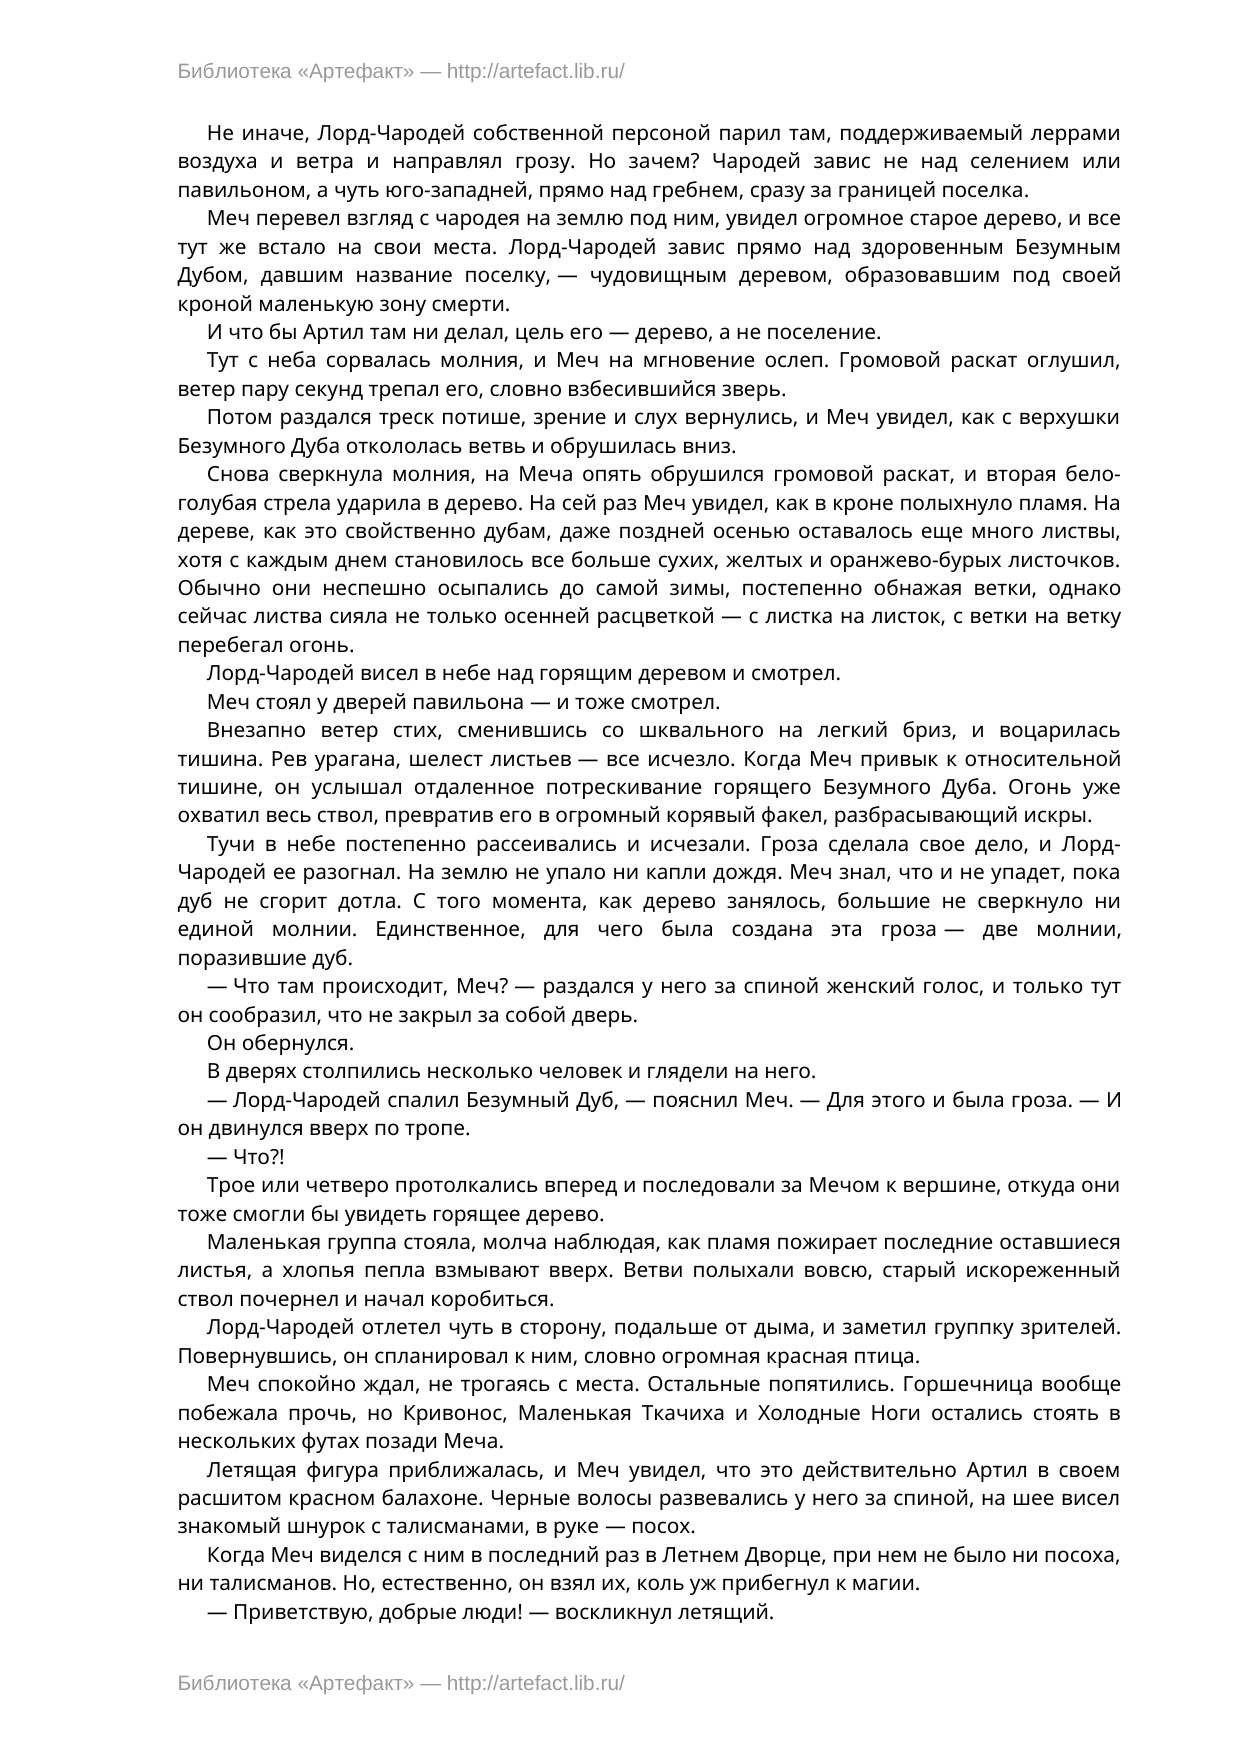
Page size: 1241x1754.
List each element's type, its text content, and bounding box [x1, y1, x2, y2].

text Маленькая группа стояла, молча наблюдая, как пламя пожирает последние оставшиеся листья, а хлопья пепла взмывают вверх. Ветви полыхали вовсю, старый искореженный ствол почернел и начал коробиться. [177, 1227, 1122, 1312]
text Тут с неба сорвалась молния, и Меч на мгновение ослеп. Громовой раскат оглушил, ветер пару секунд трепал его, словно взбесившийся зверь. [177, 346, 1122, 402]
text Тучи в небе постепенно рассеивались и исчезали. Гроза сделала свое дело, и Лорд-Чародей ее разогнал. На землю не упало ни капли дождя. Меч знал, что и не упадет, пока дуб не сгорит дотла. С того момента, как дерево занялось, большие не сверкнуло ни единой молнии. Единственное, для чего была создана эта гроза — две молнии, поразившие дуб. [177, 829, 1122, 971]
text Меч стоял у дверей павильона — и тоже смотрел. [177, 687, 1122, 715]
text Меч перевел взгляд с чародея на землю под ним, увидел огромное старое дерево, и все тут же встало на свои места. Лорд-Чародей завис прямо над здоровенным Безумным Дубом, давшим название поселку, — чудовищным деревом, образовавшим под своей кроной маленькую зону смерти. [177, 203, 1122, 317]
text Потом раздался треск потише, зрение и слух вернулись, и Меч увидел, как с верхушки Безумного Дуба откололась ветвь и обрушилась вниз. [177, 402, 1122, 459]
text — Что там происходит, Меч? — раздался у него за спиной женский голос, и только тут он сообразил, что не закрыл за собой дверь. [177, 971, 1122, 1028]
text Меч спокойно ждал, не трогаясь с места. Остальные попятились. Горшечница вообще побежала прочь, но Кривонос, Маленькая Ткачиха и Холодные Ноги остались стоять в нескольких футах позади Меча. [177, 1369, 1122, 1455]
text Он обернулся. [177, 1028, 1122, 1057]
text Когда Меч виделся с ним в последний раз в Летнем Дворце, при нем не было ни посоха, ни талисманов. Но, естественно, он взял их, коль уж прибегнул к магии. [177, 1540, 1122, 1597]
text Не иначе, Лорд-Чародей собственной персоной парил там, поддерживаемый леррами воздуха и ветра и направлял грозу. Но зачем? Чародей завис не над селением или павильоном, а чуть юго-западней, прямо над гребнем, сразу за границей поселка. [177, 118, 1122, 203]
text Снова сверкнула молния, на Меча опять обрушился громовой раскат, и вторая бело-голубая стрела ударила в дерево. На сей раз Меч увидел, как в кроне полыхнуло пламя. На дереве, как это свойственно дубам, даже поздней осенью оставалось еще много листвы, хотя с каждым днем становилось все больше сухих, желтых и оранжево-бурых листочков. Обычно они неспешно осыпались до самой зимы, постепенно обнажая ветки, однако сейчас листва сияла не только осенней расцветкой — с листка на листок, с ветки на ветку перебегал огонь. [177, 459, 1122, 658]
text Трое или четверо протолкались вперед и последовали за Мечом к вершине, откуда они тоже смогли бы увидеть горящее дерево. [177, 1170, 1122, 1227]
text Лорд-Чародей отлетел чуть в сторону, подальше от дыма, и заметил группку зрителей. Повернувшись, он спланировал к ним, словно огромная красная птица. [177, 1312, 1122, 1369]
text Лорд-Чародей висел в небе над горящим деревом и смотрел. [177, 658, 1122, 687]
text Внезапно ветер стих, сменившись со шквального на легкий бриз, и воцарилась тишина. Рев урагана, шелест листьев — все исчезло. Когда Меч привык к относительной тишине, он услышал отдаленное потрескивание горящего Безумного Дуба. Огонь уже охватил весь ствол, превратив его в огромный корявый факел, разбрасывающий искры. [177, 715, 1122, 829]
text — Лорд-Чародей спалил Безумный Дуб, — пояснил Меч. — Для этого и была гроза. — И он двинулся вверх по тропе. [177, 1085, 1122, 1142]
text — Что?! [177, 1142, 1122, 1170]
text — Приветствую, добрые люди! — воскликнул летящий. [177, 1597, 1122, 1625]
text И что бы Артил там ни делал, цель его — дерево, а не поселение. [177, 317, 1122, 346]
text Летящая фигура приближалась, и Меч увидел, что это действительно Артил в своем расшитом красном балахоне. Черные волосы развевались у него за спиной, на шее висел знакомый шнурок с талисманами, в руке — посох. [177, 1455, 1122, 1540]
text В дверях столпились несколько человек и глядели на него. [177, 1057, 1122, 1085]
